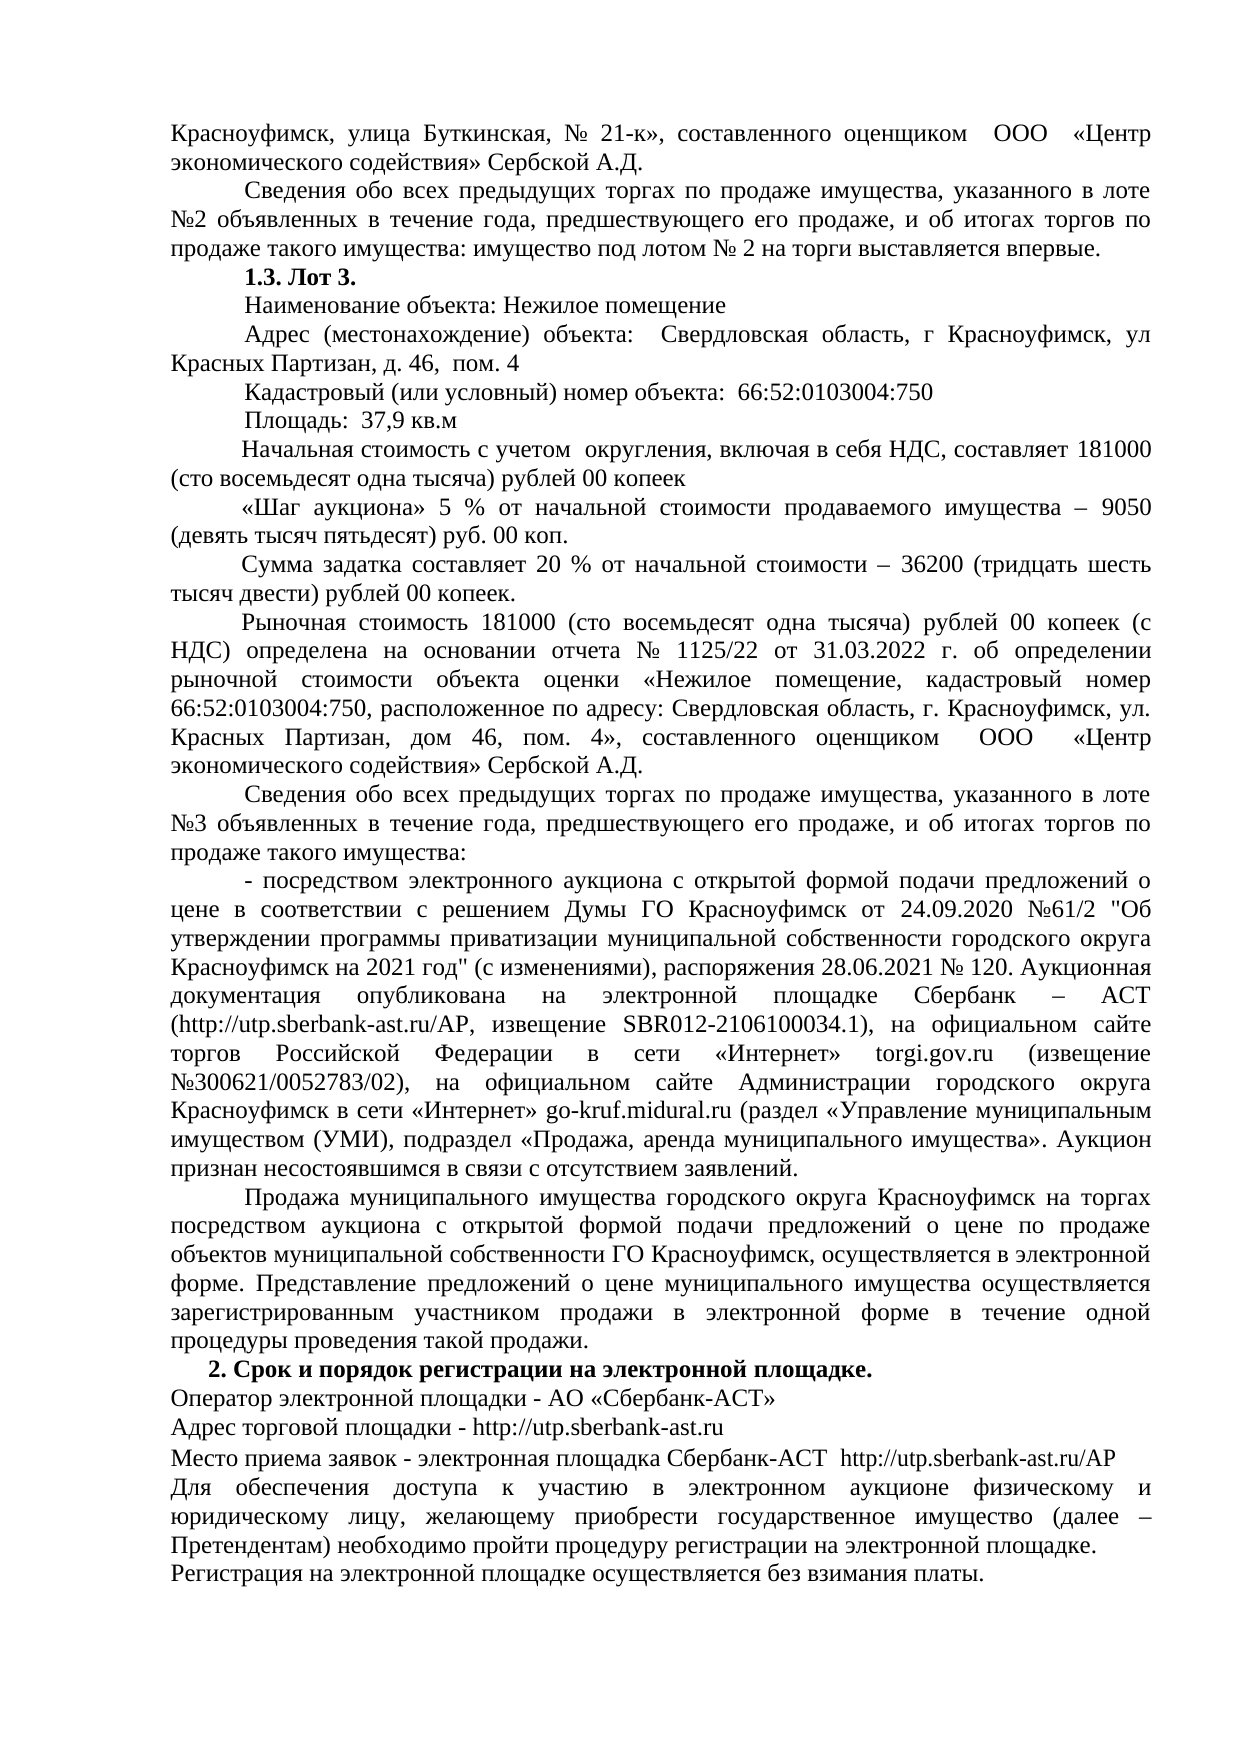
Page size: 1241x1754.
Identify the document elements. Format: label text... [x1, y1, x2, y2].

text Продажа муниципального имущества городского округа Красноуфимск на торгах посредством аукциона с открытой формой подачи предложений о цене по продаже объектов муниципальной собственности ГО Красноуфимск, осуществляется в электронной форме. Представление предложений о цене муниципального имущества осуществляется зарегистрированным участником продажи в электронной форме в течение одной процедуры проведения такой продажи. [170, 1182, 1152, 1354]
text Сведения обо всех предыдущих торгах по продаже имущества, указанного в лоте №3 объявленных в течение года, предшествующего его продаже, и об итогах торгов по продаже такого имущества: [170, 779, 1152, 866]
list Адрес торговой площадки - http://utp.sberbank-ast.ru [170, 1412, 1152, 1441]
text Сведения обо всех предыдущих торгах по продаже имущества, указанного в лоте №2 объявленных в течение года, предшествующего его продаже, и об итогах торгов по продаже такого имущества: имущество под лотом № 2 на торги выставляется впервые. [170, 176, 1152, 262]
text Рыночная стоимость 181000 (сто восемьдесят одна тысяча) рублей 00 копеек (с НДС) определена на основании отчета № 1125/22 от 31.03.2022 г. об определении рыночной стоимости объекта оценки «Нежилое помещение, кадастровый номер 66:52:0103004:750, расположенное по адресу: Свердловская область, г. Красноуфимск, ул. Красных Партизан, дом 46, пом. 4», составленного оценщиком ООО «Центр экономического содействия» Сербской А.Д. [170, 607, 1152, 779]
text Наименование объекта: Нежилое помещение [170, 291, 1152, 319]
text Адрес (местонахождение) объекта: Свердловская область, г Красноуфимск, ул Красных Партизан, д. 46, пом. 4 [170, 319, 1152, 377]
text «Шаг аукциона» 5 % от начальной стоимости продаваемого имущества – 9050 (девять тысяч пятьдесят) руб. 00 коп. [170, 492, 1152, 549]
text Сумма задатка составляет 20 % от начальной стоимости – 36200 (тридцать шесть тысяч двести) рублей 00 копеек. [170, 549, 1152, 607]
text 1.3. Лот 3. [170, 262, 1152, 291]
text Начальная стоимость с учетом округления, включая в себя НДС, составляет 181000 (сто восемьдесят одна тысяча) рублей 00 копеек [170, 434, 1152, 492]
text Кадастровый (или условный) номер объекта: 66:52:0103004:750 [170, 377, 1152, 406]
list Место приема заявок - электронная площадка Сбербанк-АСТ http://utp.sberbank-ast.ru/AP [170, 1441, 1152, 1472]
list Для обеспечения доступа к участию в электронном аукционе физическому и юридическому лицу, желающему приобрести государственное имущество (далее – Претендентам) необходимо пройти процедуру регистрации на электронной площадке. [170, 1472, 1152, 1558]
text Площадь: 37,9 кв.м [170, 406, 1152, 434]
text - посредством электронного аукциона с открытой формой подачи предложений о цене в соответствии с решением Думы ГО Красноуфимск от 24.09.2020 №61/2 "Об утверждении программы приватизации муниципальной собственности городского округа Красноуфимск на 2021 год" (с изменениями), распоряжения 28.06.2021 № 120. Аукционная документация опубликована на электронной площадке Сбербанк – АСТ (http://utp.sberbank-ast.ru/AP, извещение SBR012-2106100034.1), на официальном сайте торгов Российской Федерации в сети «Интернет» torgi.gov.ru (извещение №300621/0052783/02), на официальном сайте Администрации городского округа Красноуфимск в сети «Интернет» go-kruf.midural.ru (раздел «Управление муниципальным имуществом (УМИ), подраздел «Продажа, аренда муниципального имущества». Аукцион признан несостоявшимся в связи с отсутствием заявлений. [170, 866, 1152, 1182]
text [170, 118, 1152, 176]
list Оператор электронной площадки - АО «Сбербанк-АСТ» [170, 1383, 1152, 1412]
text Регистрация на электронной площадке осуществляется без взимания платы. [170, 1558, 1152, 1587]
list 2. Срок и порядок регистрации на электронной площадке. [208, 1354, 1152, 1383]
